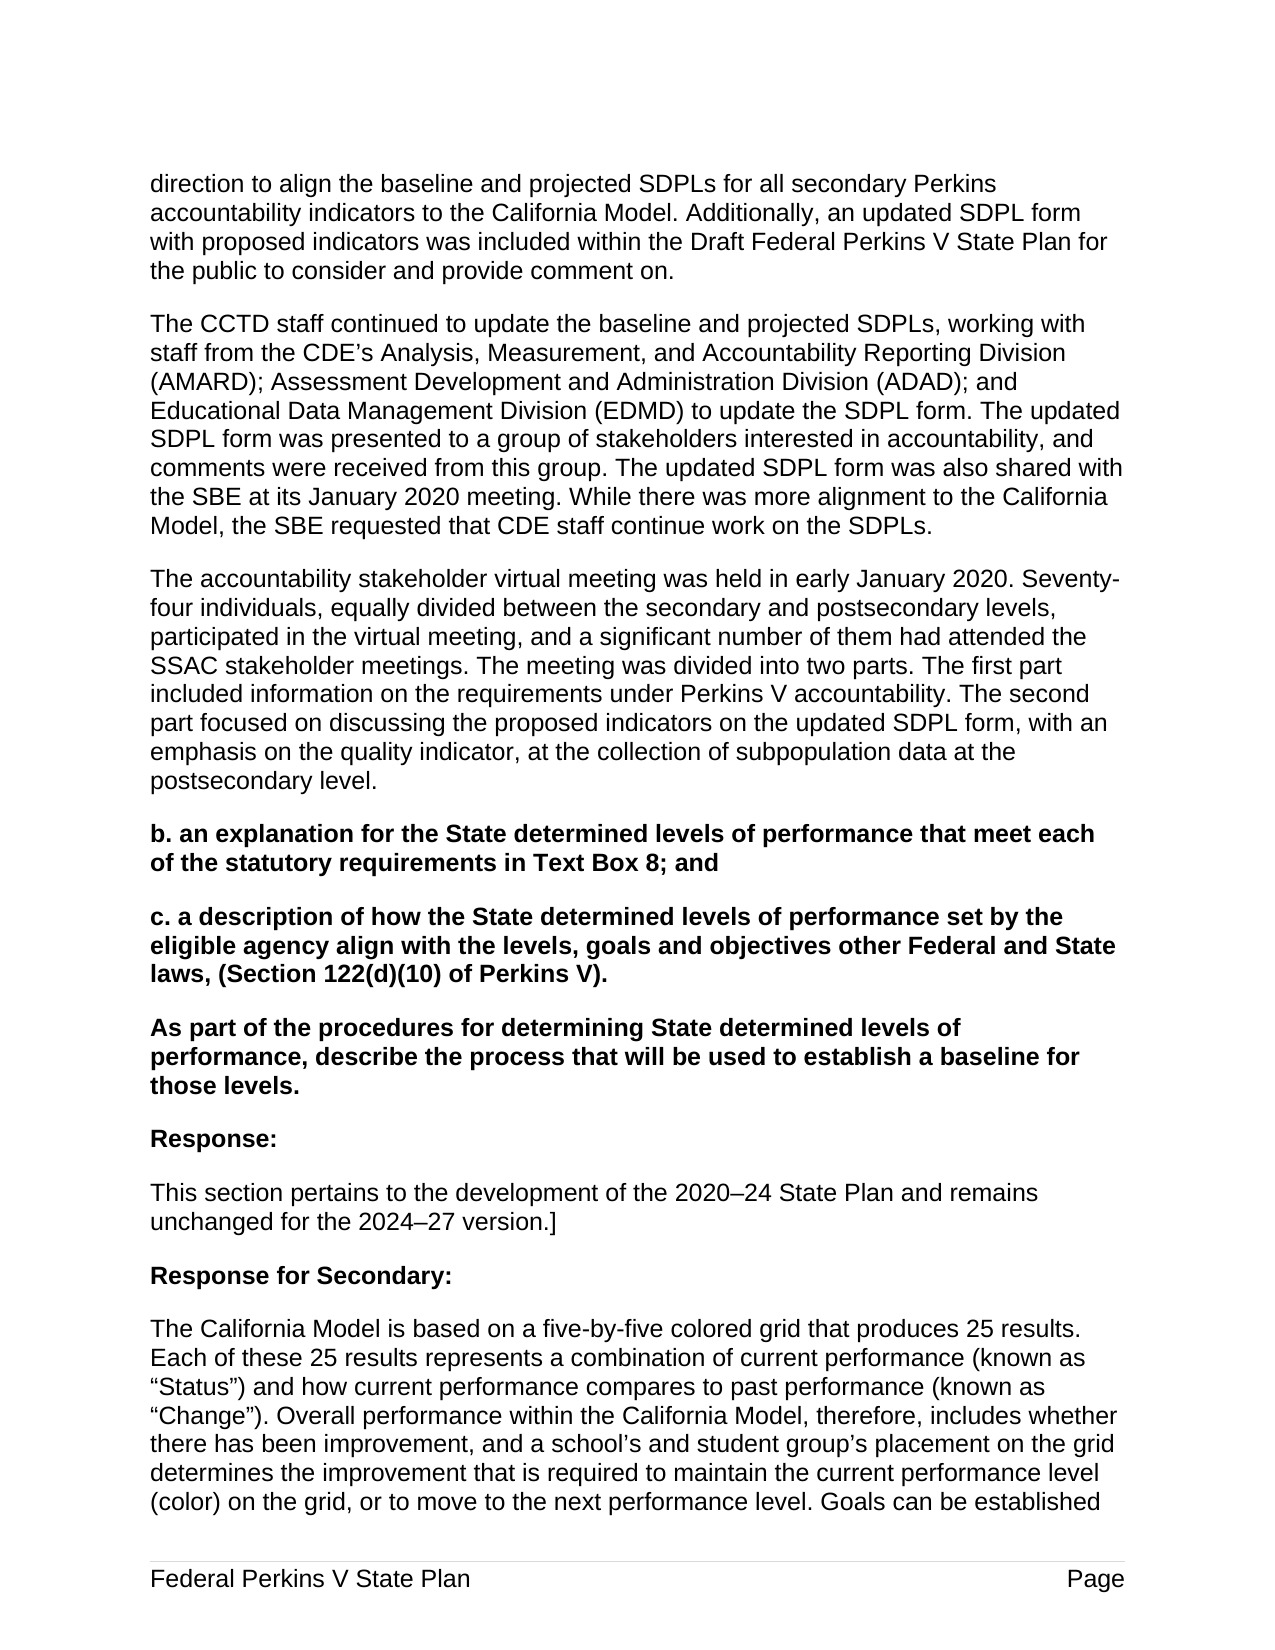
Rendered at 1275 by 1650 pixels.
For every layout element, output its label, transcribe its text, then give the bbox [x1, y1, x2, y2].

text c. a description of how the State determined levels of performance set by the eligible agency align with the levels, goals and objectives other Federal and State laws, (Section 122(d)(10) of Perkins V). [150, 902, 1125, 988]
text b. an explanation for the State determined levels of performance that meet each of the statutory requirements in Text Box 8; and [150, 819, 1125, 877]
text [150, 169, 1125, 284]
text This section pertains to the development of the 2020–24 State Plan and remains unchanged for the 2024–27 version.] [150, 1178, 1125, 1236]
text As part of the procedures for determining State determined levels of performance, describe the process that will be used to establish a baseline for those levels. [150, 1013, 1125, 1099]
text Response: [150, 1124, 1125, 1153]
text Response for Secondary: [150, 1261, 1125, 1289]
text The accountability stakeholder virtual meeting was held in early January 2020. Seventy-four individuals, equally divided between the secondary and postsecondary levels, participated in the virtual meeting, and a significant number of them had attended the SSAC stakeholder meetings. The meeting was divided into two parts. The first part included information on the requirements under Perkins V accountability. The second part focused on discussing the proposed indicators on the updated SDPL form, with an emphasis on the quality indicator, at the collection of subpopulation data at the postsecondary level. [150, 564, 1125, 794]
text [150, 1314, 1125, 1516]
text The CCTD staff continued to update the baseline and projected SDPLs, working with staff from the CDE’s Analysis, Measurement, and Accountability Reporting Division (AMARD); Assessment Development and Administration Division (ADAD); and Educational Data Management Division (EDMD) to update the SDPL form. The updated SDPL form was presented to a group of stakeholders interested in accountability, and comments were received from this group. The updated SDPL form was also shared with the SBE at its January 2020 meeting. While there was more alignment to the California Model, the SBE requested that CDE staff continue work on the SDPLs. [150, 309, 1125, 539]
